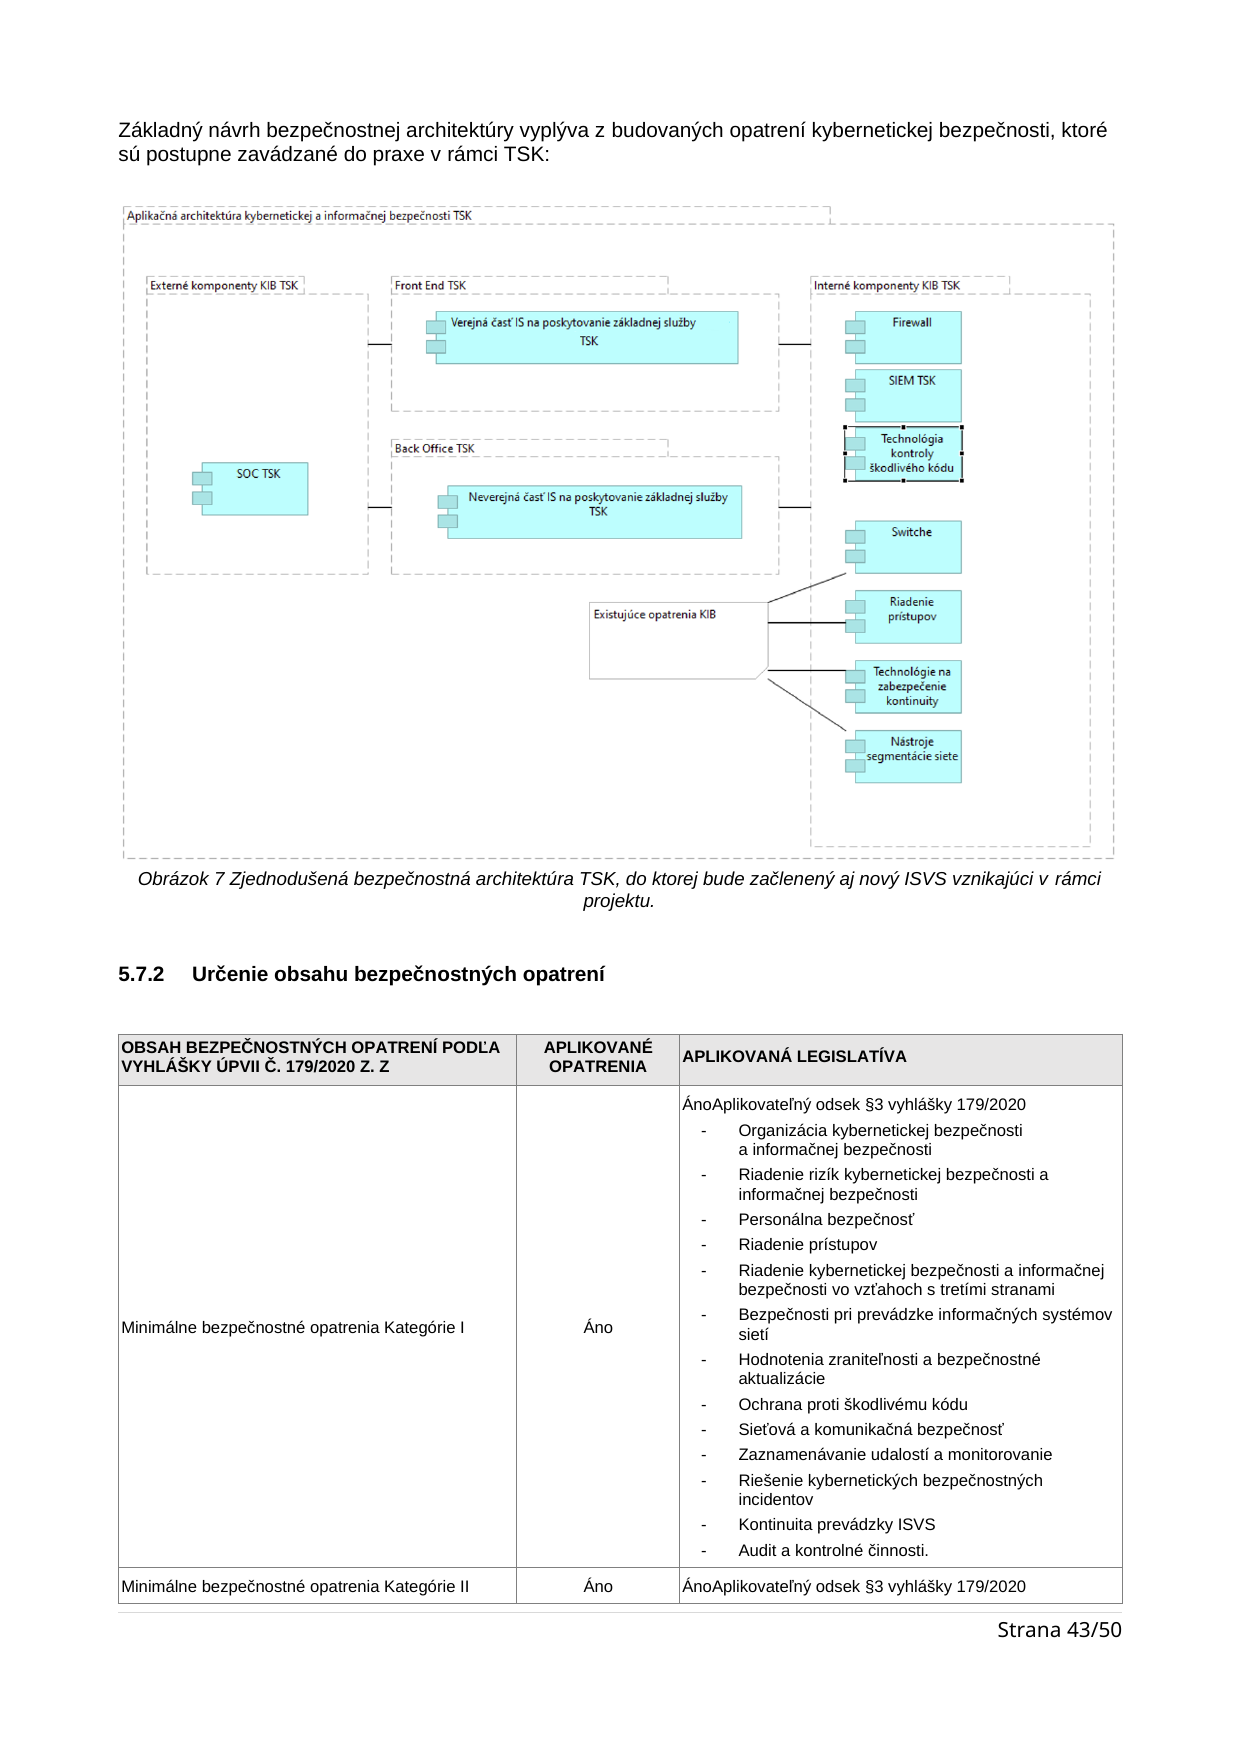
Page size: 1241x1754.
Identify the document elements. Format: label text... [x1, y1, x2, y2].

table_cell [680, 1568, 1122, 1603]
table_header Aplikované opatrenia [517, 1035, 679, 1085]
table_cell Minimálne bezpečnostné opatrenia Kategórie I [119, 1086, 516, 1567]
picture [118, 202, 1121, 862]
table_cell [119, 1568, 516, 1603]
text Základný návrh bezpečnostnej architektúry vyplýva z budovaných opatrení kybernetickej bezpečnosti, ktoré sú postupne zavádzané do praxe v rámci TSK: [118, 118, 1122, 166]
table_cell Aplikovateľný odsek §3 vyhlášky 179/2020 Organizácia kybernetickej bezpečnosti a informačnej bezpečnosti Riadenie rizík kybernetickej bezpečnosti a informačnej bezpečnosti Personálna bezpečnosť Riadenie prístupov Riadenie kybernetickej bezpečnosti a informačnej bezpečnosti vo vzťahoch s tretími stranami Bezpečnosti pri prevádzke informačných systémov sietí Hodnotenia zraniteľnosti a bezpečnostné aktualizácie Ochrana proti škodlivému kódu Sieťová a komunikačná bezpečnosť Zaznamenávanie udalostí a monitorovanie Riešenie kybernetických bezpečnostných incidentov Kontinuita prevádzky ISVS Audit a kontrolné činnosti. [680, 1086, 1122, 1567]
table_header Obsah bezpečnostných opatrení podľa vyhlášky ÚPVII č. 179/2020 Z. z [119, 1035, 516, 1085]
table_header Aplikovaná legislatíva [680, 1035, 1122, 1085]
text Obrázok 7 Zjednodušená bezpečnostná architektúra TSK, do ktorej bude začlenený aj nový ISVS vznikajúci v rámci projektu. [118, 868, 1122, 911]
subtitle Určenie obsahu bezpečnostných opatrení [118, 962, 1122, 986]
